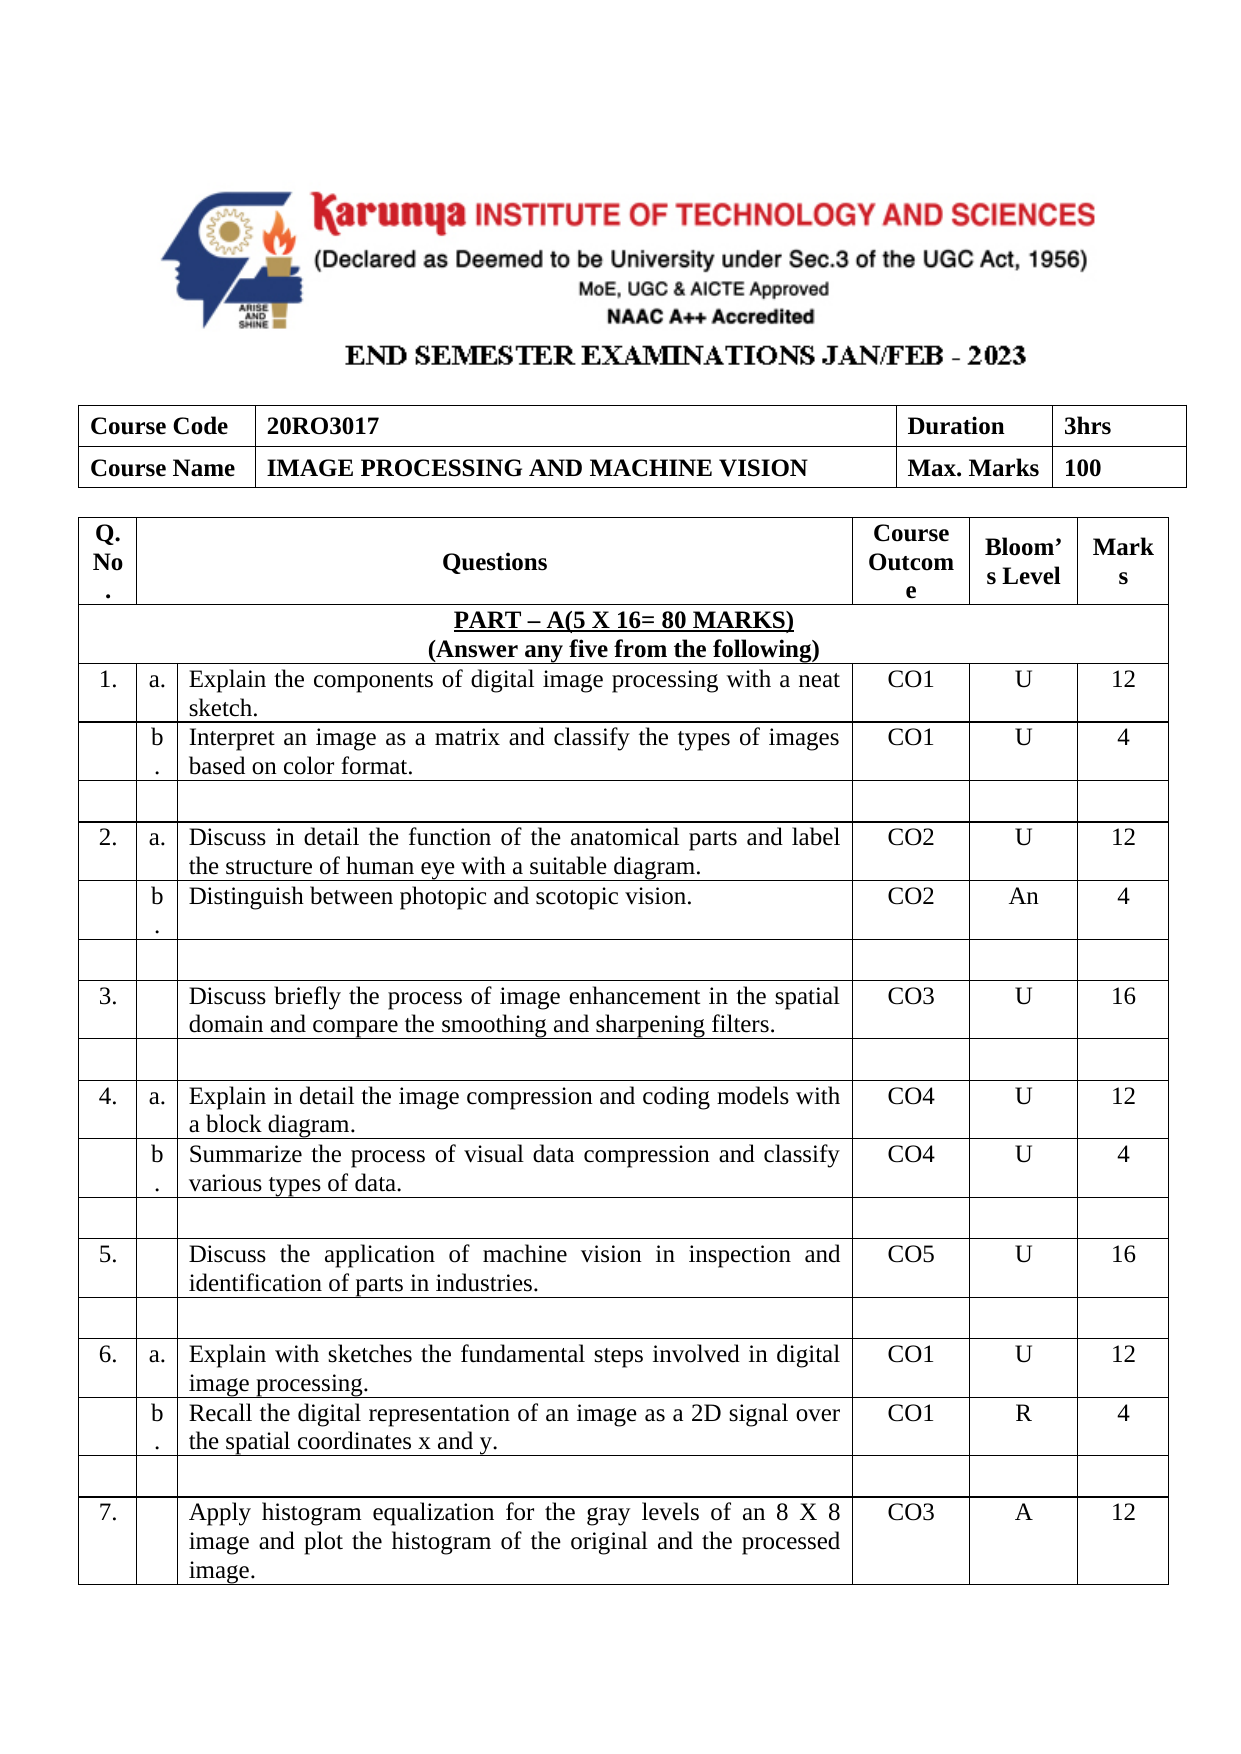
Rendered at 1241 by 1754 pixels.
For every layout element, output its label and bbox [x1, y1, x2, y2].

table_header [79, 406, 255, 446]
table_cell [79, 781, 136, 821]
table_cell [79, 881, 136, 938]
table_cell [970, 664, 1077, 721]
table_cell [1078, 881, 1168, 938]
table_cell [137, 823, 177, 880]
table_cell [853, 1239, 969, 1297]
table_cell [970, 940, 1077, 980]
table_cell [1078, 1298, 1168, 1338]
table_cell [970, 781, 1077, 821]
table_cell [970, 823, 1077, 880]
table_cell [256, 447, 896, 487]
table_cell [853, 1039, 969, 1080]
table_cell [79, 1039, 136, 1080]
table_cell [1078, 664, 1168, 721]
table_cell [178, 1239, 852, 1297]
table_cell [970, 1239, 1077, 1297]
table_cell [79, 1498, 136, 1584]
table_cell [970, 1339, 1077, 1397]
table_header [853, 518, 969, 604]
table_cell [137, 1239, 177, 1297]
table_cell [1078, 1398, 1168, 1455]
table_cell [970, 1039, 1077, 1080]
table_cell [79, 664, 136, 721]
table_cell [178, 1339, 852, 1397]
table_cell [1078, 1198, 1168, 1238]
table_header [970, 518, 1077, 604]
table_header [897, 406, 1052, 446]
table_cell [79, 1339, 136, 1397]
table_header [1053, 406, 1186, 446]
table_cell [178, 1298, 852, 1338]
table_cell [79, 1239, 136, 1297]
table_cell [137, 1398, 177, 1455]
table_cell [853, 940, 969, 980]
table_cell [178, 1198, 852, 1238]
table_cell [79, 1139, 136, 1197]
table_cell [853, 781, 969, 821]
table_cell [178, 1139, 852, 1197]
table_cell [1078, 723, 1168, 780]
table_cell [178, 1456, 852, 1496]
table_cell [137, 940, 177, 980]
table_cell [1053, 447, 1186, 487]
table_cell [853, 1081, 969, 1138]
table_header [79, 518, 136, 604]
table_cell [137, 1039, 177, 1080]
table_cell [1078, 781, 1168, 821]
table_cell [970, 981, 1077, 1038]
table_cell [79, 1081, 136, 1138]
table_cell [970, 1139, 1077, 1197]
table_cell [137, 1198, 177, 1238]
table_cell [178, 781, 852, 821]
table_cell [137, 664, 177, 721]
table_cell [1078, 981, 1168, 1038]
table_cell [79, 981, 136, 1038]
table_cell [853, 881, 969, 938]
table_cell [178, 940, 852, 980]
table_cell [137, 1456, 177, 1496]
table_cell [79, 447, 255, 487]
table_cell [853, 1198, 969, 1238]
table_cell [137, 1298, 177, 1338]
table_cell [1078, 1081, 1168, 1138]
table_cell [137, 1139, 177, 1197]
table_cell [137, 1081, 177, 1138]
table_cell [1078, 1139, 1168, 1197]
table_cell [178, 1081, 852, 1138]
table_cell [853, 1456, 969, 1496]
picture [155, 178, 1115, 376]
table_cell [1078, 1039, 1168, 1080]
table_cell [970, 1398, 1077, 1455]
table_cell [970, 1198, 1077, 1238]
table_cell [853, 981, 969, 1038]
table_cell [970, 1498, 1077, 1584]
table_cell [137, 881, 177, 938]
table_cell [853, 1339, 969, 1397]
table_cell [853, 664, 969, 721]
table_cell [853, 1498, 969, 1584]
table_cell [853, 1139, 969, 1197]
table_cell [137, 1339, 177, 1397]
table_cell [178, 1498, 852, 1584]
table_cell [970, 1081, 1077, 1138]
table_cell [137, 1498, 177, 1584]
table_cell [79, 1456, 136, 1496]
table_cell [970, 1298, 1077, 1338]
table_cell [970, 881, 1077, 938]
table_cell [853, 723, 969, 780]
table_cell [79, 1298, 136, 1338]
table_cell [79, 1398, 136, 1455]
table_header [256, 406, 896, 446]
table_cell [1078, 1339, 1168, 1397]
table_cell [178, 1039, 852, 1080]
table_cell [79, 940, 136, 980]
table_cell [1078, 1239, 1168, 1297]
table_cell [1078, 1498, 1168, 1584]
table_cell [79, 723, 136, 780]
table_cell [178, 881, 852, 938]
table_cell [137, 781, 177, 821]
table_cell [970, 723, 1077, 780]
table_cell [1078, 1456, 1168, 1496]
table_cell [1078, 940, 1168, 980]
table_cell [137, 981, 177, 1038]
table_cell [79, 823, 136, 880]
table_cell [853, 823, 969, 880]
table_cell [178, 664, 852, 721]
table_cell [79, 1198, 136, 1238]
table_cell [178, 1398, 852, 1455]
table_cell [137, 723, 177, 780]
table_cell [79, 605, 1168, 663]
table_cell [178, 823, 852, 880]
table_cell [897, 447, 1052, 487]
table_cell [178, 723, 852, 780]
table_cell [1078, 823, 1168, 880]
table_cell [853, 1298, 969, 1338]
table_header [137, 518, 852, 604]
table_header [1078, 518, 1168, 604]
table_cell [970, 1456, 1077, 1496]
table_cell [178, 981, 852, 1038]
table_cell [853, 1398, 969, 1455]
